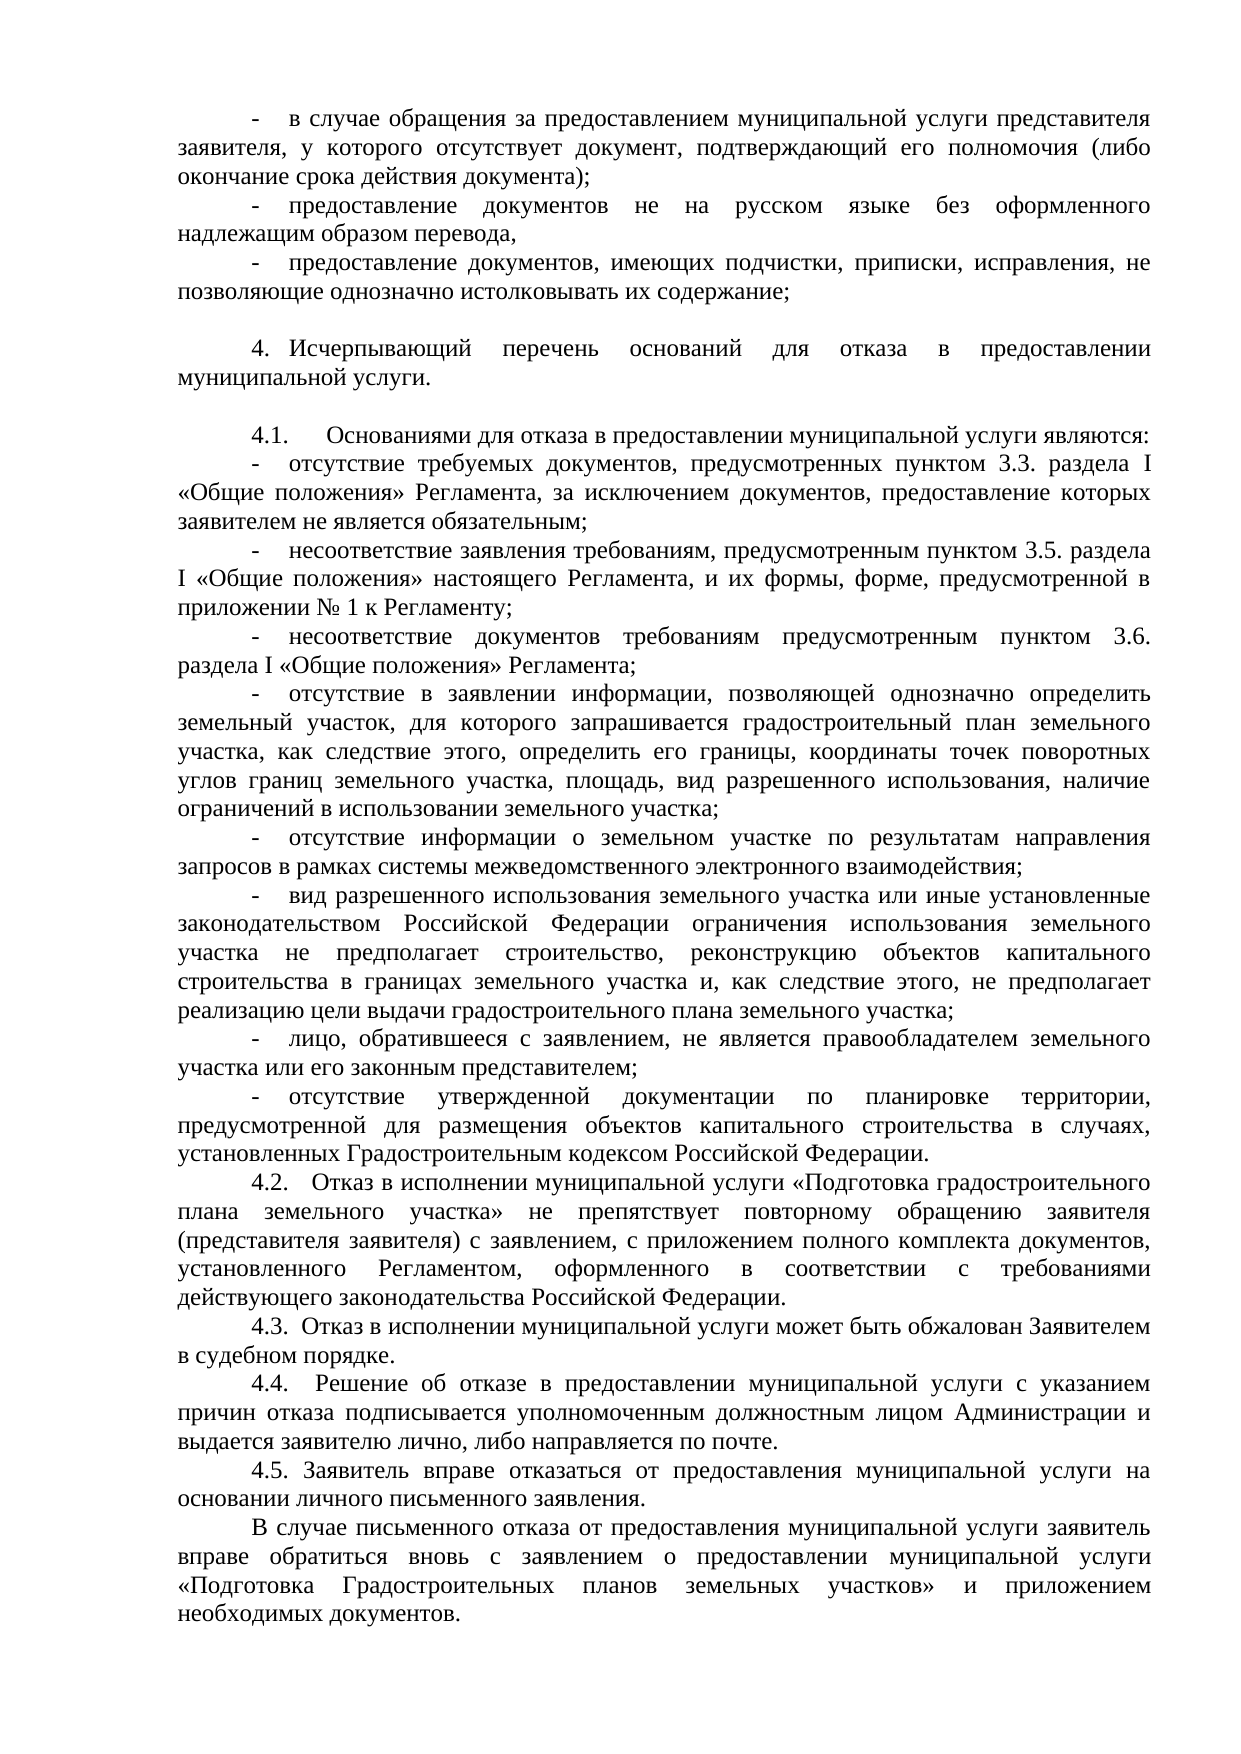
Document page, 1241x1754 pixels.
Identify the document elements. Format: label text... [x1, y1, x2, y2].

text 4.4. Решение об отказе в предоставлении муниципальной услуги с указанием причин отказа подписывается уполномоченным должностным лицом Администрации и выдается заявителю лично, либо направляется по почте. [177, 1368, 1152, 1455]
text - предоставление документов не на русском языке без оформленного надлежащим образом перевода, [177, 190, 1152, 247]
text - отсутствие информации о земельном участке по результатам направления запросов в рамках системы межведомственного электронного взаимодействия; [177, 822, 1152, 880]
text - лицо, обратившееся с заявлением, не является правообладателем земельного участка или его законным представителем; [177, 1023, 1152, 1081]
text 4.3. Отказ в исполнении муниципальной услуги может быть обжалован Заявителем в судебном порядке. [177, 1311, 1152, 1368]
text - отсутствие требуемых документов, предусмотренных пунктом 3.3. раздела I «Общие положения» Регламента, за исключением документов, предоставление которых заявителем не является обязательным; [177, 448, 1152, 535]
text - несоответствие документов требованиям предусмотренным пунктом 3.6. раздела I «Общие положения» Регламента; [177, 621, 1152, 678]
text 4.5. Заявитель вправе отказаться от предоставления муниципальной услуги на основании личного письменного заявления. [177, 1455, 1152, 1512]
text - в случае обращения за предоставлением муниципальной услуги представителя заявителя, у которого отсутствует документ, подтверждающий его полномочия (либо окончание срока действия документа); [177, 103, 1152, 190]
text - несоответствие заявления требованиям, предусмотренным пунктом 3.5. раздела I «Общие положения» настоящего Регламента, и их формы, форме, предусмотренной в приложении № 1 к Регламенту; [177, 535, 1152, 621]
text - предоставление документов, имеющих подчистки, приписки, исправления, не позволяющие однозначно истолковывать их содержание; [177, 247, 1152, 305]
text - отсутствие утвержденной документации по планировке территории, предусмотренной для размещения объектов капитального строительства в случаях, установленных Градостроительным кодексом Российской Федерации. [177, 1081, 1152, 1167]
text 4.2. Отказ в исполнении муниципальной услуги «Подготовка градостроительного плана земельного участка» не препятствует повторному обращению заявителя (представителя заявителя) с заявлением, с приложением полного комплекта документов, установленного Регламентом, оформленного в соответствии с требованиями действующего законодательства Российской Федерации. [177, 1167, 1152, 1311]
list Исчерпывающий перечень оснований для отказа в предоставлении муниципальной услуги. [177, 333, 1152, 391]
text В случае письменного отказа от предоставления муниципальной услуги заявитель вправе обратиться вновь с заявлением о предоставлении муниципальной услуги «Подготовка Градостроительных планов земельных участков» и приложением необходимых документов. [177, 1512, 1152, 1627]
text - отсутствие в заявлении информации, позволяющей однозначно определить земельный участок, для которого запрашивается градостроительный план земельного участка, как следствие этого, определить его границы, координаты точек поворотных углов границ земельного участка, площадь, вид разрешенного использования, наличие ограничений в использовании земельного участка; [177, 678, 1152, 822]
text 4.1. Основаниями для отказа в предоставлении муниципальной услуги являются: [177, 420, 1152, 448]
text - вид разрешенного использования земельного участка или иные установленные законодательством Российской Федерации ограничения использования земельного участка не предполагает строительство, реконструкцию объектов капитального строительства в границах земельного участка и, как следствие этого, не предполагает реализацию цели выдачи градостроительного плана земельного участка; [177, 880, 1152, 1023]
